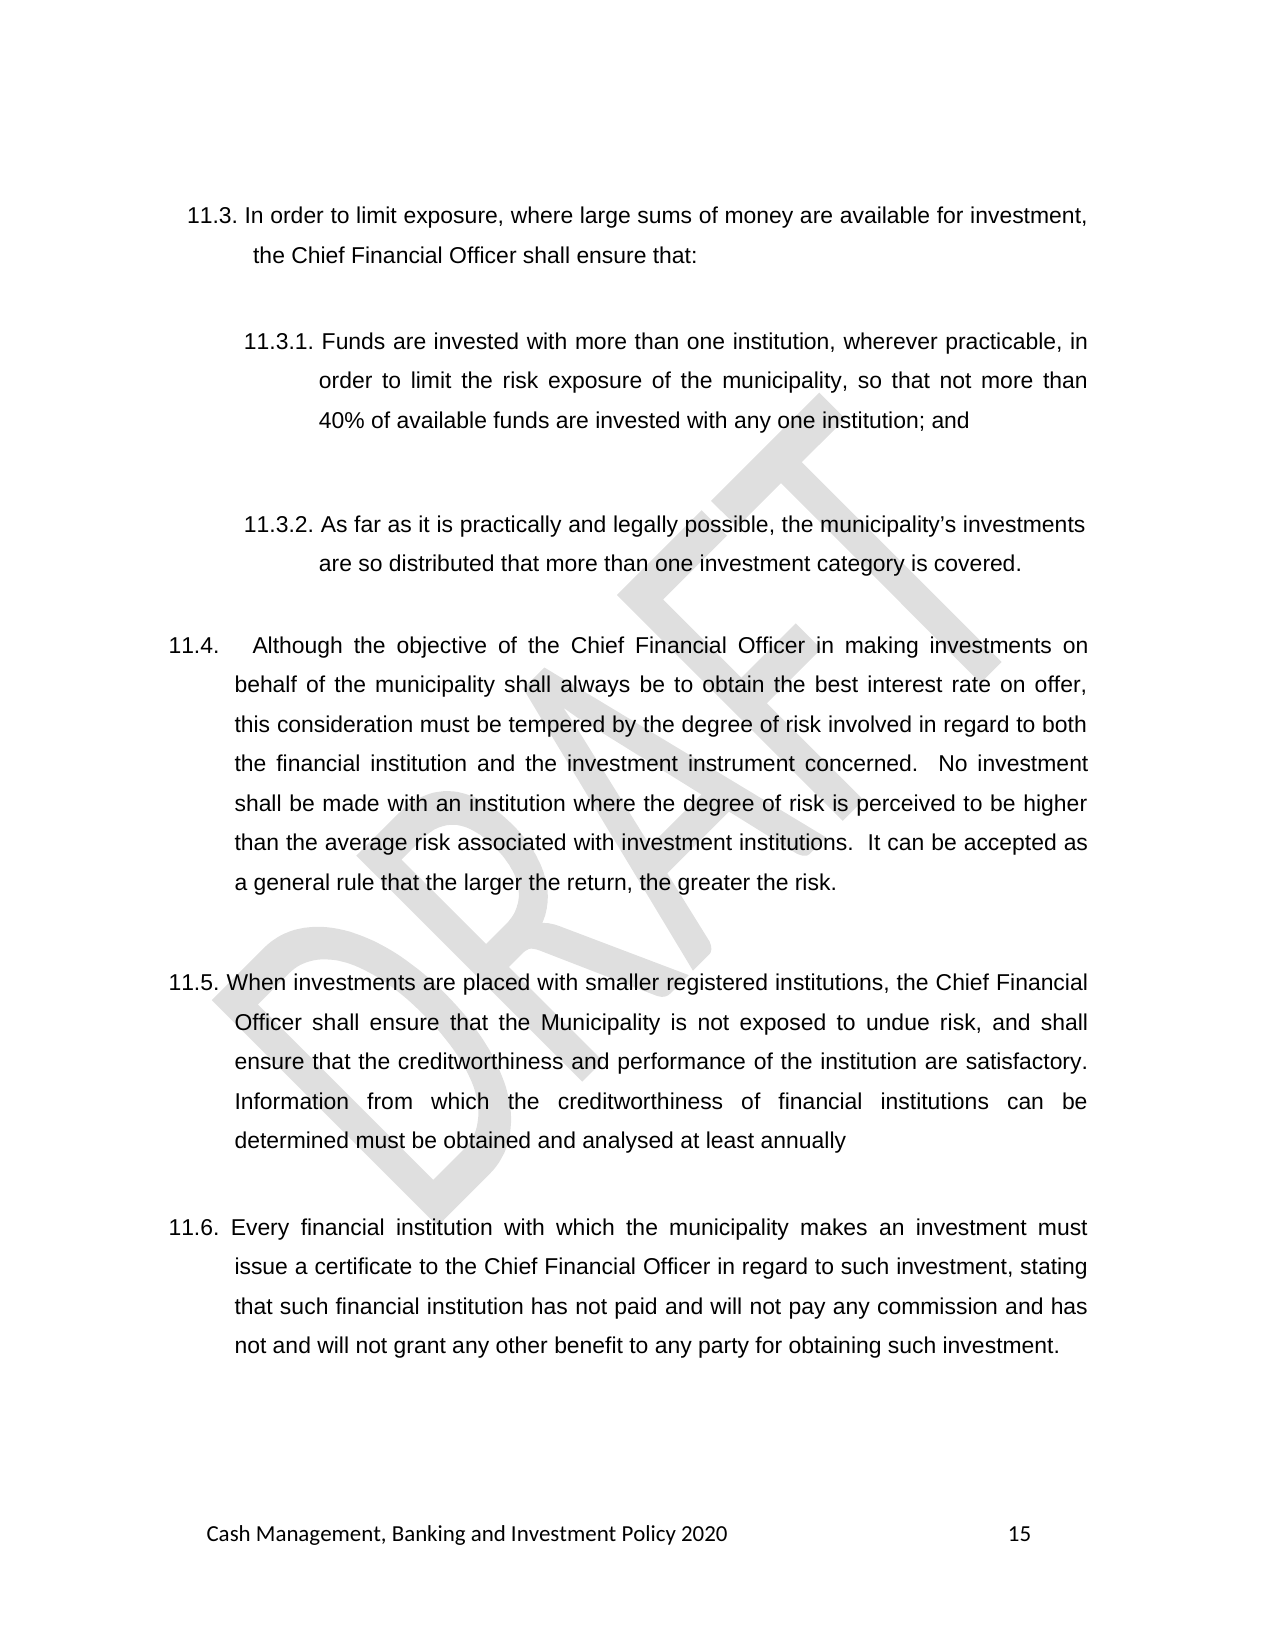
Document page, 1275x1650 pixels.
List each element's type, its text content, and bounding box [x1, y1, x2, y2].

text 11.3.2. As far as it is practically and legally possible, the municipality’s investments are so distributed that more than one investment category is covered. [244, 511, 1086, 577]
text 11.5. When investments are placed with smaller registered institutions, the Chief Financial Officer shall ensure that the Municipality is not exposed to undue risk, and shall ensure that the creditworthiness and performance of the institution are satisfactory. Information from which the creditworthiness of financial institutions can be determined must be obtained and analysed at least annually [168, 969, 1089, 1153]
text 11.3. In order to limit exposure, where large sums of money are available for investment, the Chief Financial Officer shall ensure that: [187, 202, 1089, 268]
text 11.3.1. Funds are invested with more than one institution, wherever practicable, in order to limit the risk exposure of the municipality, so that not more than 40% of available funds are invested with any one institution; and [244, 328, 1089, 433]
text 11.6. Every financial institution with which the municipality makes an investment must issue a certificate to the Chief Financial Officer in regard to such investment, stating that such financial institution has not paid and will not pay any commission and has not and will not grant any other benefit to any party for obtaining such investment. [168, 1214, 1089, 1358]
text 11.4. Although the objective of the Chief Financial Officer in making investments on behalf of the municipality shall always be to obtain the best interest rate on offer, this consideration must be tempered by the degree of risk involved in regard to both the financial institution and the investment instrument concerned. No investment shall be made with an institution where the degree of risk is perceived to be higher than the average risk associated with investment institutions. It can be accepted as a general rule that the larger the return, the greater the risk. [168, 632, 1089, 895]
